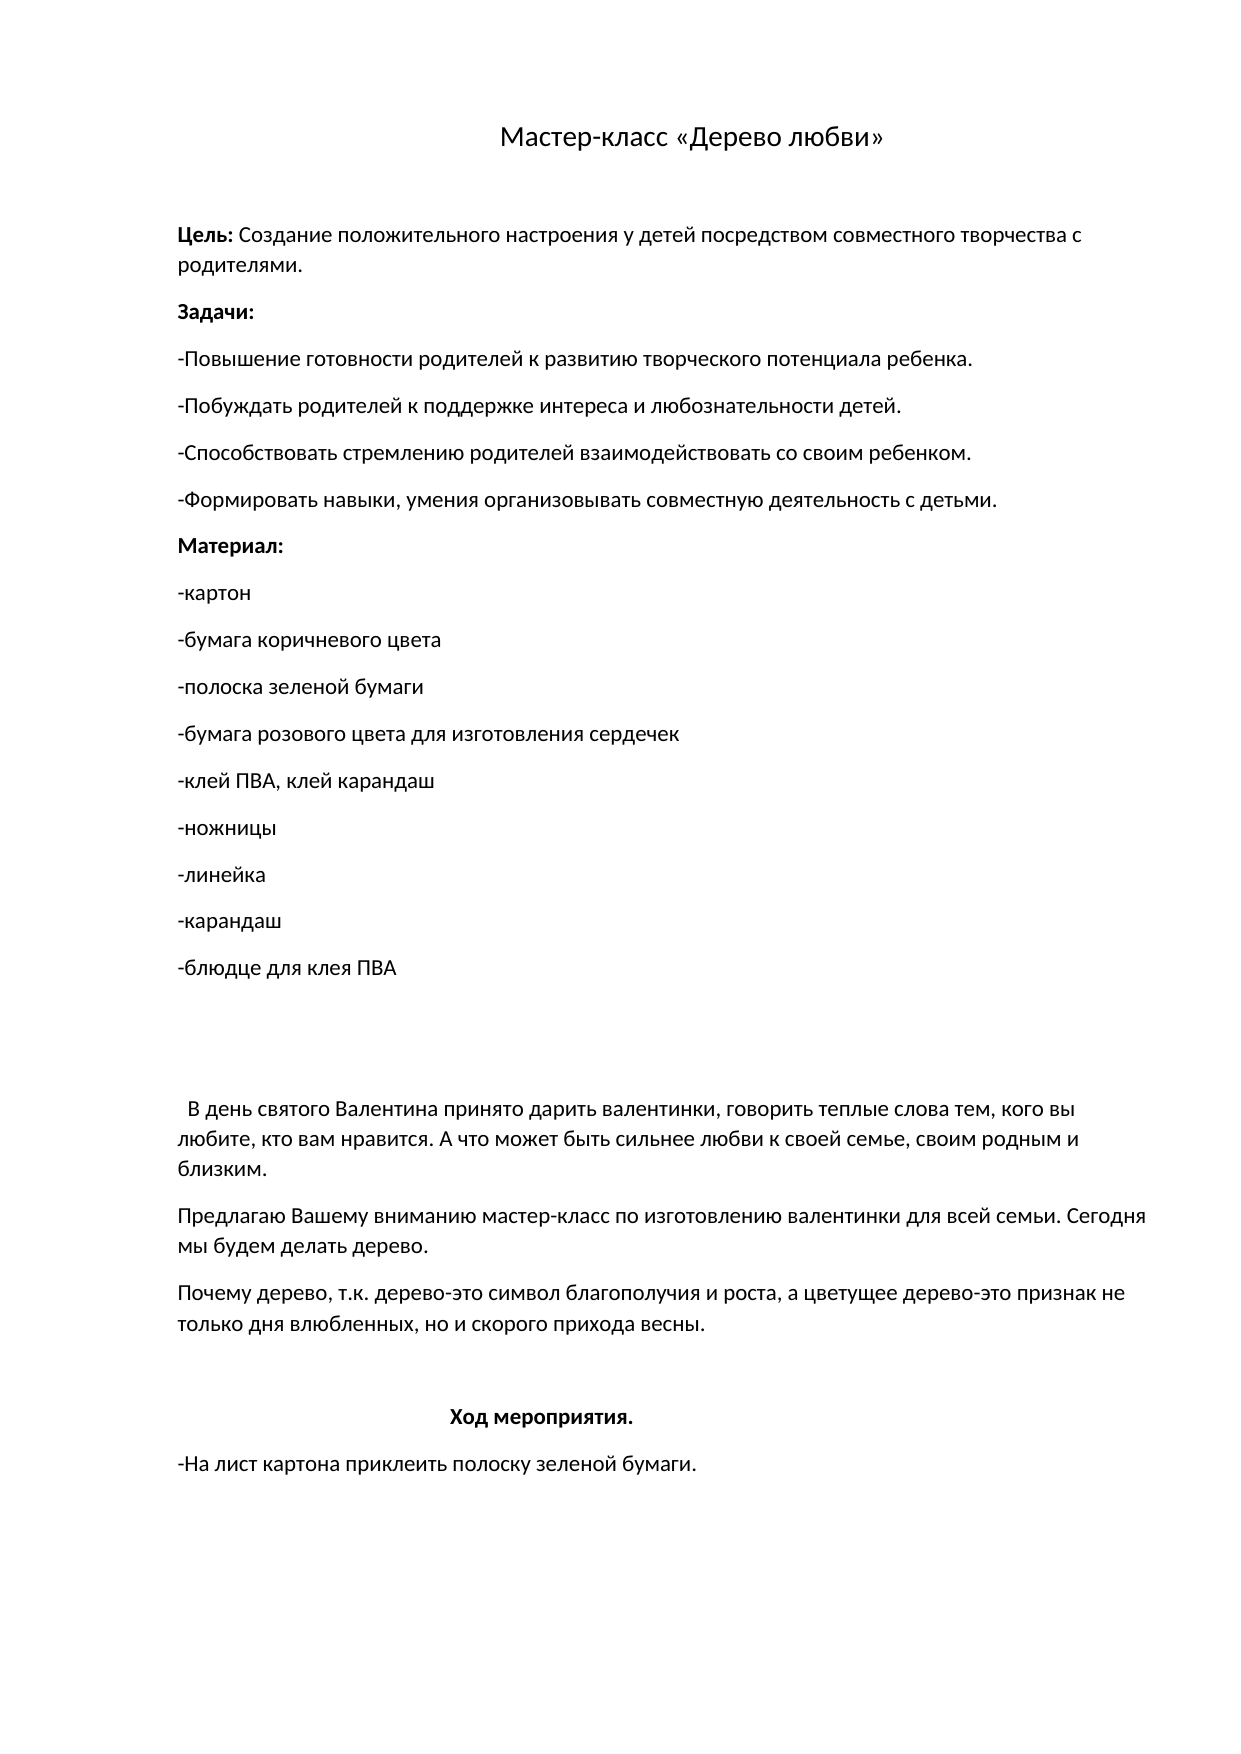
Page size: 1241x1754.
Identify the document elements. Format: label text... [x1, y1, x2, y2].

text Материал: [177, 532, 1152, 559]
text -блюдце для клея ПВА [177, 953, 1152, 981]
text -бумага розового цвета для изготовления сердечек [177, 719, 1152, 747]
text -карандаш [177, 907, 1152, 934]
text Почему дерево, т.к. дерево-это символ благополучия и роста, а цветущее дерево-это признак не только дня влюбленных, но и скорого прихода весны. [177, 1278, 1152, 1337]
text Мастер-класс «Дерево любви» [177, 118, 1152, 154]
text -бумага коричневого цвета [177, 625, 1152, 653]
text Предлагаю Вашему вниманию мастер-класс по изготовлению валентинки для всей семьи. Сегодня мы будем делать дерево. [177, 1201, 1152, 1259]
text -линейка [177, 860, 1152, 888]
text -клей ПВА, клей карандаш [177, 766, 1152, 794]
text Цель: Создание положительного настроения у детей посредством совместного творчества с родителями. [177, 220, 1152, 278]
text -Повышение готовности родителей к развитию творческого потенциала ребенка. [177, 344, 1152, 372]
text -картон [177, 578, 1152, 606]
text -Способствовать стремлению родителей взаимодействовать со своим ребенком. [177, 438, 1152, 466]
text -Формировать навыки, умения организовывать совместную деятельность с детьми. [177, 485, 1152, 513]
text Задачи: [177, 297, 1152, 325]
text -Побуждать родителей к поддержке интереса и любознательности детей. [177, 391, 1152, 419]
text Ход мероприятия. [177, 1402, 1152, 1430]
text -На лист картона приклеить полоску зеленой бумаги. [177, 1449, 1152, 1477]
text -ножницы [177, 813, 1152, 841]
text -полоска зеленой бумаги [177, 672, 1152, 700]
text В день святого Валентина принято дарить валентинки, говорить теплые слова тем, кого вы любите, кто вам нравится. А что может быть сильнее любви к своей семье, своим родным и близким. [177, 1094, 1152, 1182]
